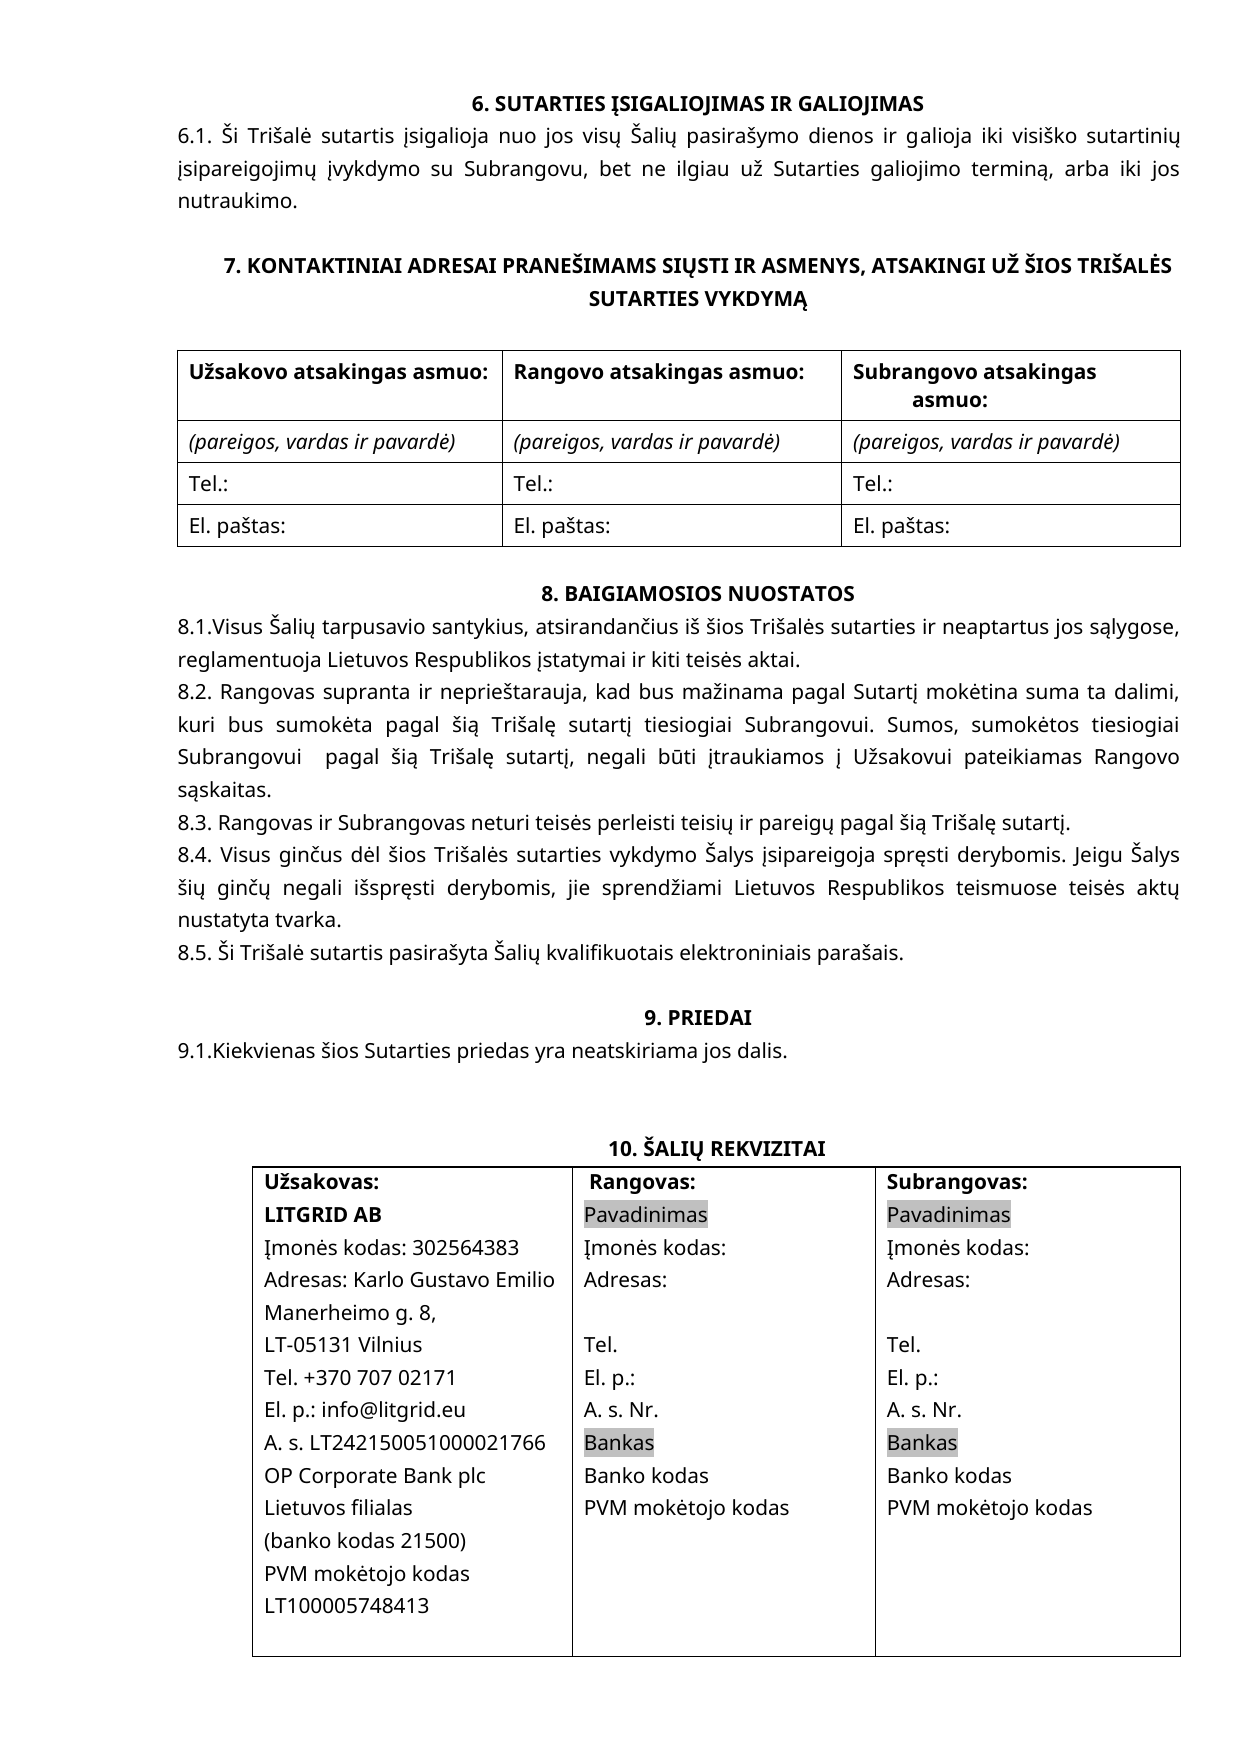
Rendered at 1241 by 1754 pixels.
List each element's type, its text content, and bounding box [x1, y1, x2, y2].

table_cell (pareigos, vardas ir pavardė) [842, 421, 1180, 462]
text 8.5. Ši Trišalė sutartis pasirašyta Šalių kvalifikuotais elektroniniais parašais. [177, 938, 1181, 967]
table_cell Tel.: [503, 463, 841, 504]
table_cell (pareigos, vardas ir pavardė) [503, 421, 841, 462]
list 10. ŠALIŲ REKVIZITAI [252, 1134, 1181, 1162]
text 6. SUTARTIES ĮSIGALIOJIMAS IR GALIOJIMAS [215, 89, 1181, 117]
text 6.1. Ši Trišalė sutartis įsigalioja nuo jos visų Šalių pasirašymo dienos ir galioja iki visiško sutartinių įsipareigojimų įvykdymo su Subrangovu, bet ne ilgiau už Sutarties galiojimo terminą, arba iki jos nutraukimo. [177, 121, 1181, 215]
text 8. BAIGIAMOSIOS NUOSTATOS [215, 579, 1181, 608]
table_cell El. paštas: [503, 505, 841, 546]
table_header Užsakovo atsakingas asmuo: [178, 351, 502, 420]
table_header Rangovas: Pavadinimas Įmonės kodas: Adresas: Tel. El. p.: A. s. Nr. Bankas Banko kodas PVM mokėtojo kodas [573, 1168, 875, 1656]
table_cell (pareigos, vardas ir pavardė) [178, 421, 502, 462]
text 8.3. Rangovas ir Subrangovas neturi teisės perleisti teisių ir pareigų pagal šią Trišalę sutartį. [177, 808, 1181, 836]
text 8.4. Visus ginčus dėl šios Trišalės sutarties vykdymo Šalys įsipareigoja spręsti derybomis. Jeigu Šalys šių ginčų negali išspręsti derybomis, jie sprendžiami Lietuvos Respublikos teismuose teisės aktų nustatyta tvarka. [177, 840, 1181, 934]
table_header Subrangovo atsakingas asmuo: [842, 351, 1180, 420]
table_header Subrangovas: Pavadinimas Įmonės kodas: Adresas: Tel. El. p.: A. s. Nr. Bankas Banko kodas PVM mokėtojo kodas [876, 1168, 1180, 1656]
text 7. KONTAKTINIAI ADRESAI PRANEŠIMAMS SIŲSTI IR ASMENYS, ATSAKINGI UŽ ŠIOS TRIŠALĖS SUTARTIES VYKDYMĄ [215, 252, 1181, 313]
text 8.1.Visus Šalių tarpusavio santykius, atsirandančius iš šios Trišalės sutarties ir neaptartus jos sąlygose, reglamentuoja Lietuvos Respublikos įstatymai ir kiti teisės aktai. [177, 612, 1181, 673]
table_cell El. paštas: [178, 505, 502, 546]
table_cell El. paštas: [842, 505, 1180, 546]
table_cell Tel.: [842, 463, 1180, 504]
text 9. PRIEDAI [215, 1003, 1181, 1032]
table_cell Tel.: [178, 463, 502, 504]
table_header Užsakovas: LITGRID AB Įmonės kodas: 302564383 Adresas: Karlo Gustavo Emilio Manerheimo g. 8, LT-05131 Vilnius Tel. +370 707 02171 El. p.: info@litgrid.eu A. s. LT242150051000021766 OP Corporate Bank plc Lietuvos filialas (banko kodas 21500) PVM mokėtojo kodas LT100005748413 [253, 1168, 572, 1656]
text 8.2. Rangovas supranta ir neprieštarauja, kad bus mažinama pagal Sutartį mokėtina suma ta dalimi, kuri bus sumokėta pagal šią Trišalę sutartį tiesiogiai Subrangovui. Sumos, sumokėtos tiesiogiai Subrangovui pagal šią Trišalę sutartį, negali būti įtraukiamos į Užsakovui pateikiamas Rangovo sąskaitas. [177, 677, 1181, 803]
table_header Rangovo atsakingas asmuo: [503, 351, 841, 420]
text 9.1.Kiekvienas šios Sutarties priedas yra neatskiriama jos dalis. [177, 1036, 1181, 1064]
